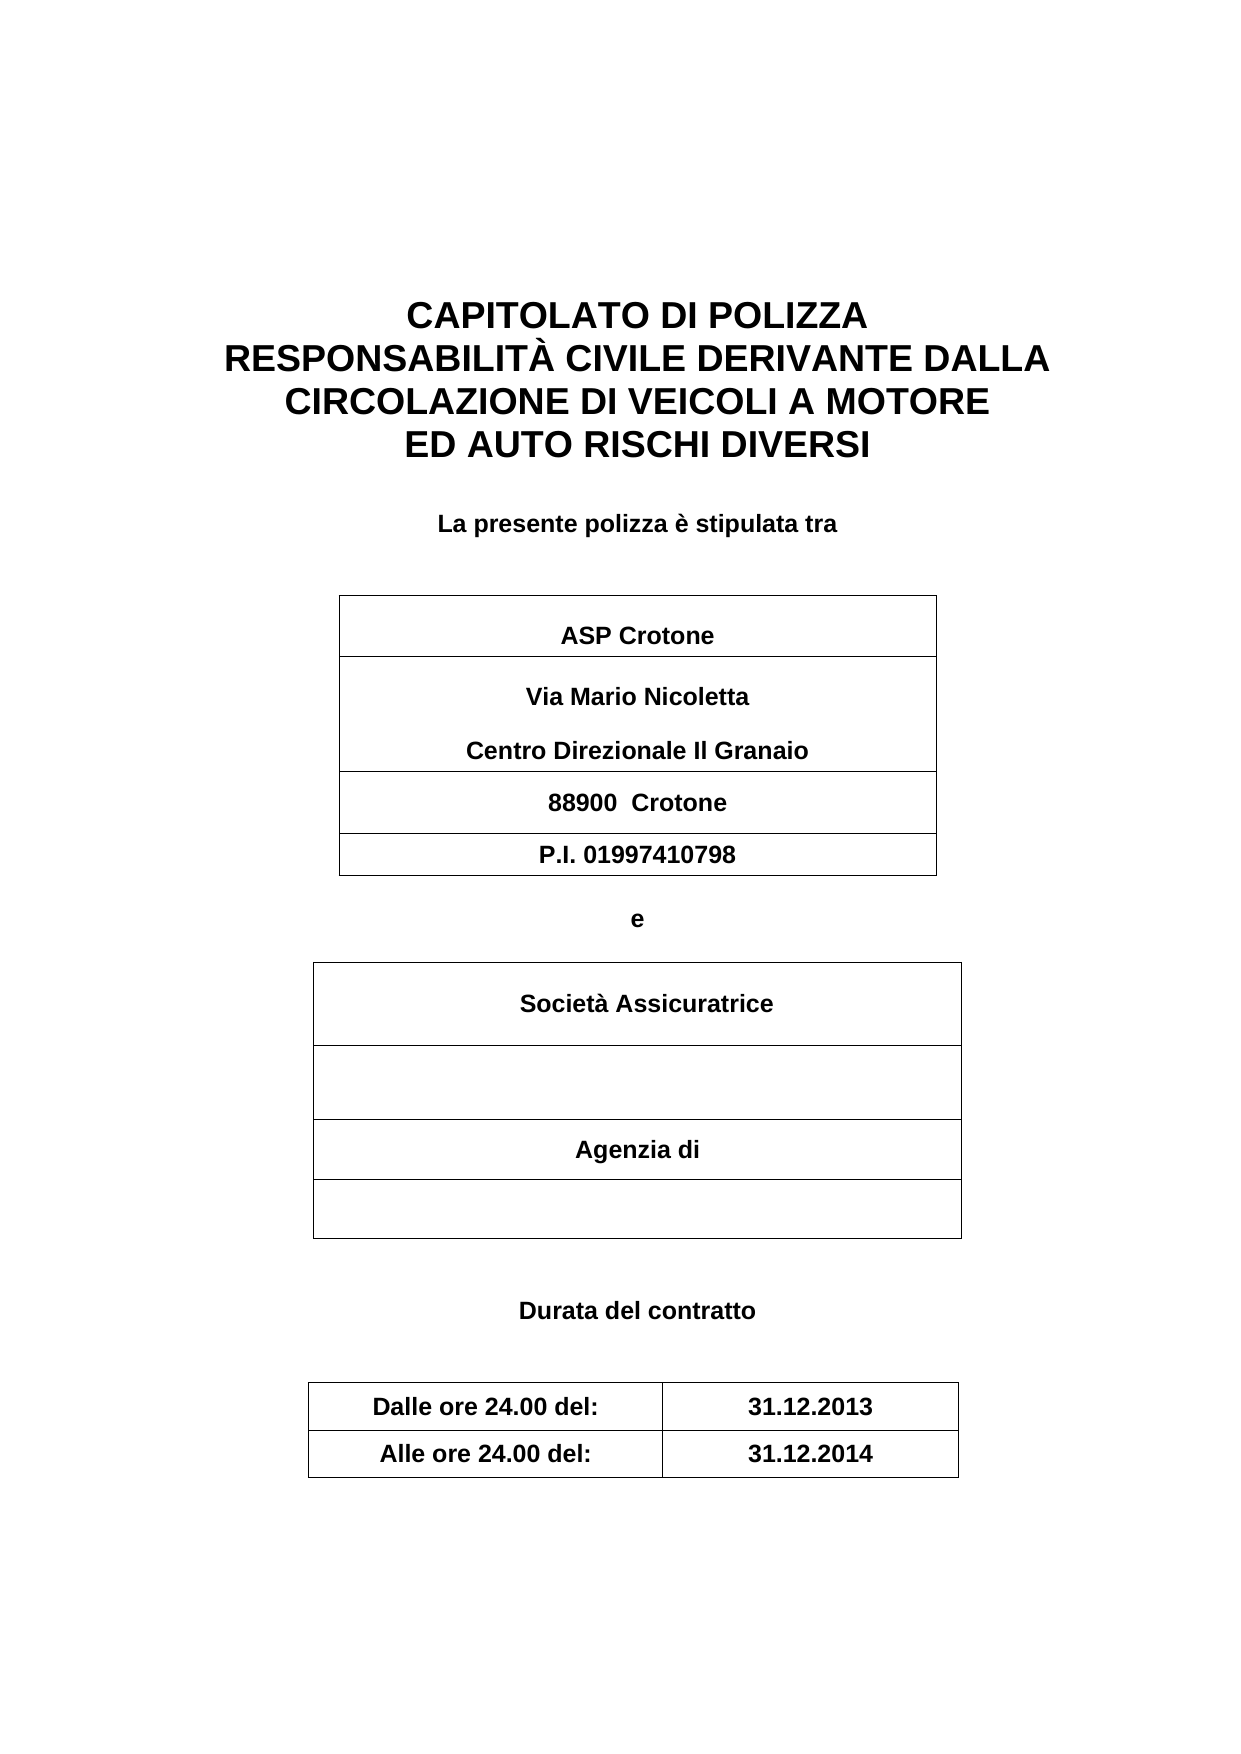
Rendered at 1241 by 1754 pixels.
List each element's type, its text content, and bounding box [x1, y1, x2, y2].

table_header Dalle ore 24.00 del: [309, 1383, 662, 1429]
text ed Auto rischi diversi [131, 423, 1144, 466]
table_cell Agenzia di [314, 1120, 961, 1178]
table_cell [314, 1046, 961, 1119]
text e [131, 904, 1144, 933]
table_cell 88900 Crotone [340, 772, 936, 833]
text Capitolato di Polizza [131, 293, 1144, 336]
text Durata del contratto [131, 1296, 1144, 1325]
table_cell [314, 1180, 961, 1237]
text Responsabilità Civile derivante dalla circolazione di veicoli a motore [131, 336, 1144, 423]
table_cell Via Mario Nicoletta Centro Direzionale Il Granaio [340, 657, 936, 771]
table_cell Alle ore 24.00 del: [309, 1431, 662, 1477]
table_header Società Assicuratrice [314, 963, 961, 1045]
table_cell P.I. 01997410798 [340, 834, 936, 874]
table_header ASP Crotone [340, 596, 936, 656]
table_header 31.12.2013 [663, 1383, 958, 1429]
table_cell 31.12.2014 [663, 1431, 958, 1477]
text La presente polizza è stipulata tra [131, 509, 1144, 538]
